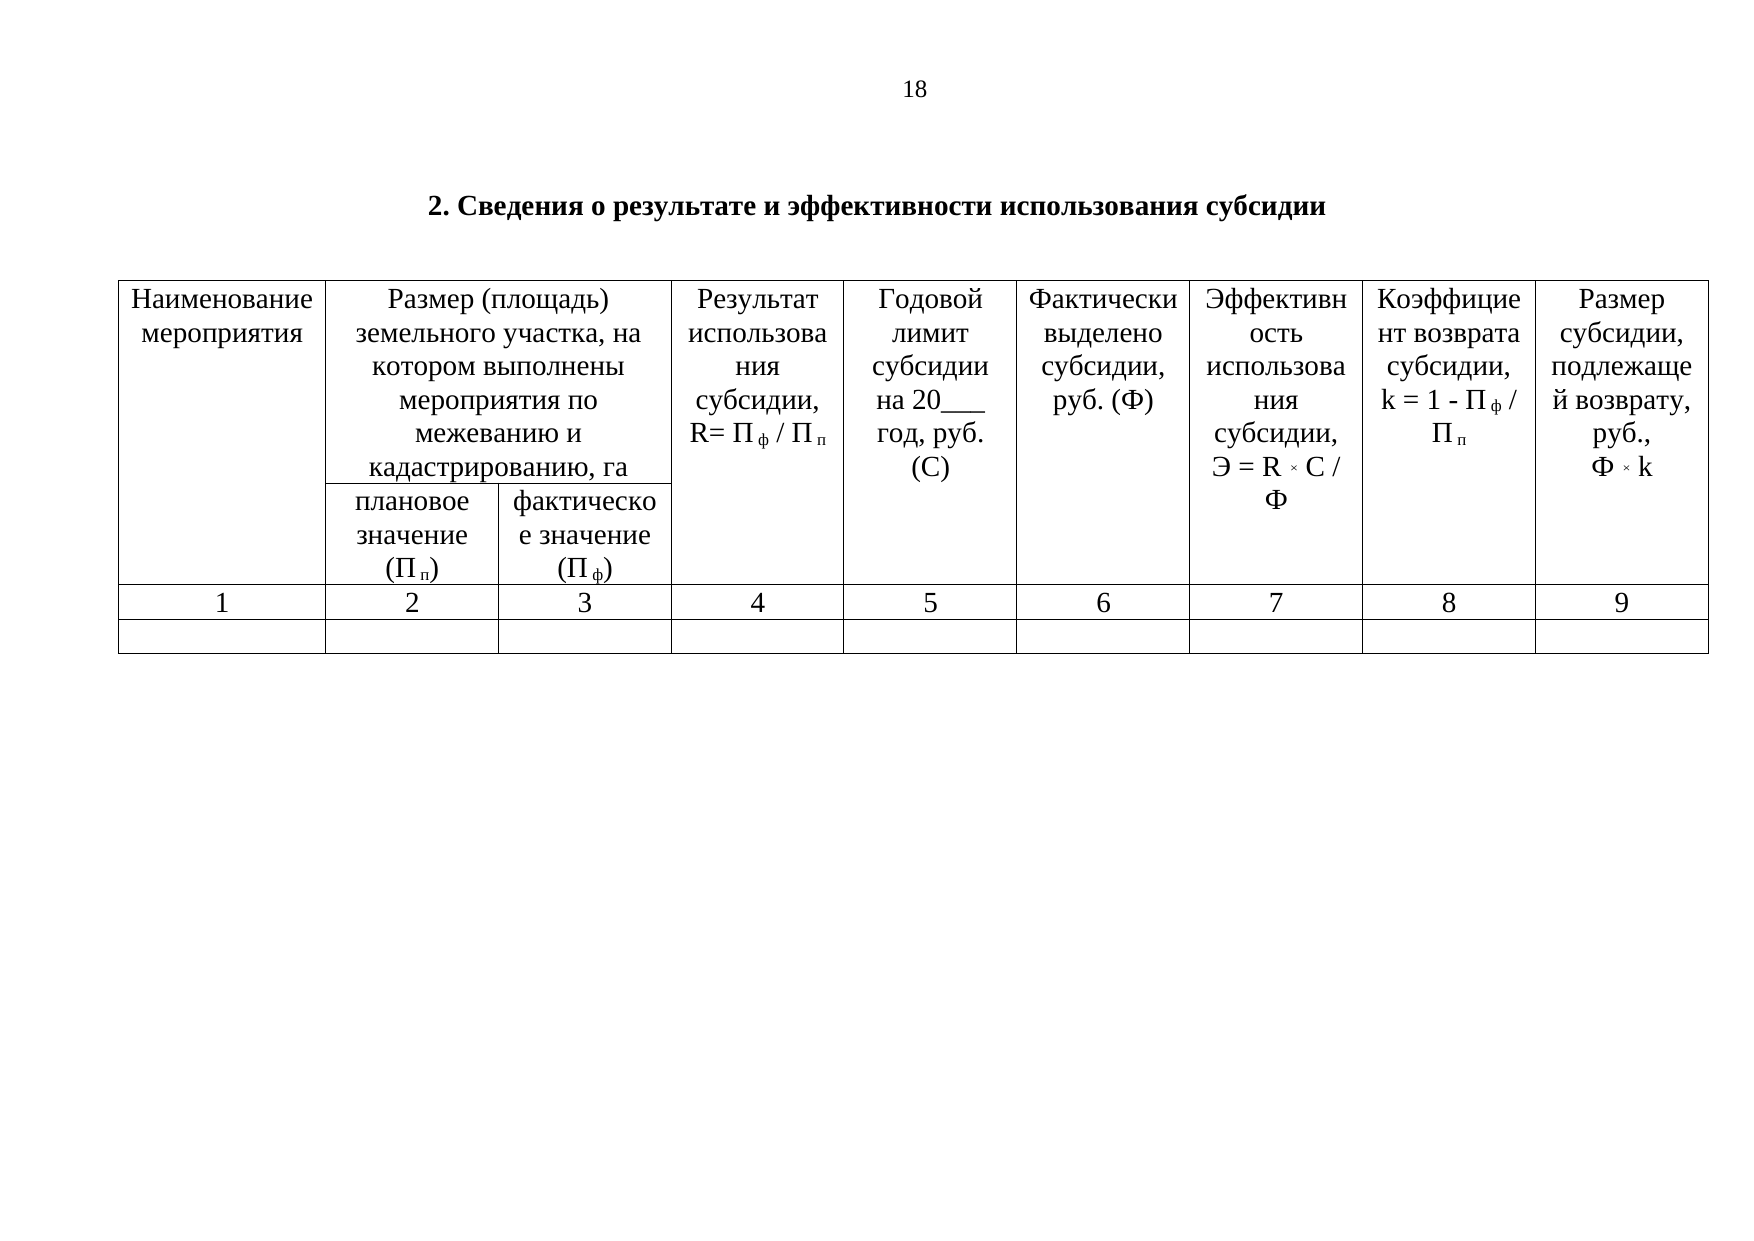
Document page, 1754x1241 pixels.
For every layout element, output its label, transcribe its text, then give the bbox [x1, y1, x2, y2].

table_cell [326, 620, 498, 653]
table_cell [1017, 620, 1189, 653]
table_cell 4 [672, 585, 843, 619]
table_header Размер субсидии, подлежащей возврату, руб., Ф k [1536, 281, 1708, 584]
table_cell [844, 620, 1016, 653]
table_cell 7 [1190, 585, 1362, 619]
table_cell 9 [1536, 585, 1708, 619]
table_cell 3 [499, 585, 671, 619]
table_header Коэффициент возврата субсидии, k = 1 - П ф / П п [1363, 281, 1535, 584]
table_header Эффективность использования субсидии, Э = R С / Ф [1190, 281, 1362, 584]
table_header Наименование мероприятия [119, 281, 325, 584]
table_header Результат использования субсидии, R= П ф / П п [672, 281, 843, 584]
table_cell [119, 620, 325, 653]
table_cell плановое значение (П п) [326, 484, 498, 584]
table_cell [1536, 620, 1708, 653]
table_cell [499, 620, 671, 653]
table_cell 6 [1017, 585, 1189, 619]
table_cell [1190, 620, 1362, 653]
table_header Годовой лимит субсидии на 20___ год, руб. (С) [844, 281, 1016, 584]
table_cell [1363, 620, 1535, 653]
table_cell 5 [844, 585, 1016, 619]
table_header Фактически выделено субсидии, руб. (Ф) [1017, 281, 1189, 584]
table_header Размер (площадь) земельного участка, на котором выполнены мероприятия по межеванию и кадастрированию, га [326, 281, 671, 482]
table_cell [672, 620, 843, 653]
subtitle 2. Сведения о результате и эффективности использования субсидии [118, 188, 1636, 222]
table_cell 1 [119, 585, 325, 619]
table_cell фактическое значение (П ф) [499, 484, 671, 584]
table_cell 8 [1363, 585, 1535, 619]
table_cell 2 [326, 585, 498, 619]
